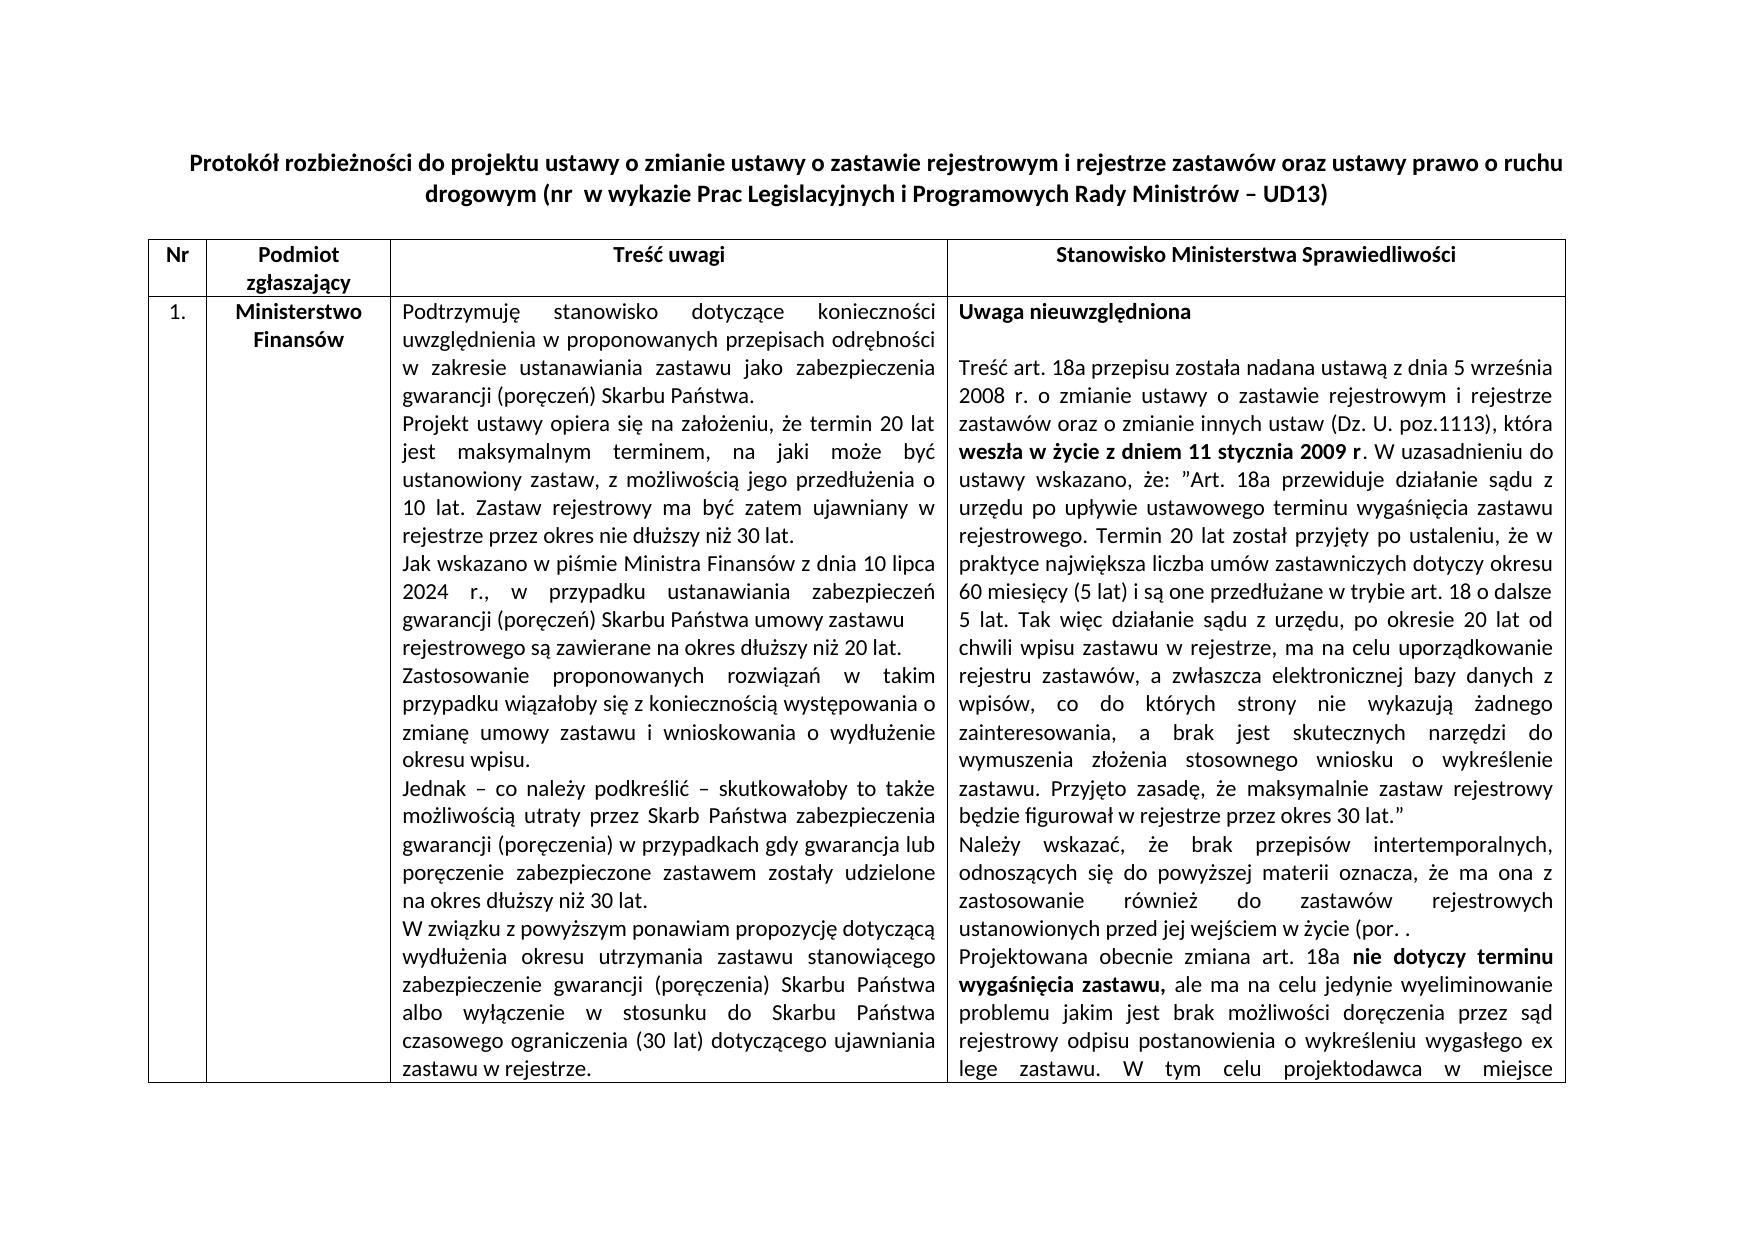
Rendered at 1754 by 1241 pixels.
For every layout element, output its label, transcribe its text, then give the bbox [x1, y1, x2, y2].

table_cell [948, 297, 1565, 1082]
table_header Nr [149, 240, 206, 296]
text Protokół rozbieżności do projektu ustawy o zmianie ustawy o zastawie rejestrowym i rejestrze zastawów oraz ustawy prawo o ruchu drogowym (nr w wykazie Prac Legislacyjnych i Programowych Rady Ministrów – UD13) [148, 148, 1606, 209]
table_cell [207, 297, 390, 1082]
table_header Podmiot zgłaszający [207, 240, 390, 296]
table_cell 1. [149, 297, 206, 1082]
table_header Stanowisko Ministerstwa Sprawiedliwości [948, 240, 1565, 296]
table_header Treść uwagi [391, 240, 947, 296]
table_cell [391, 297, 947, 1082]
